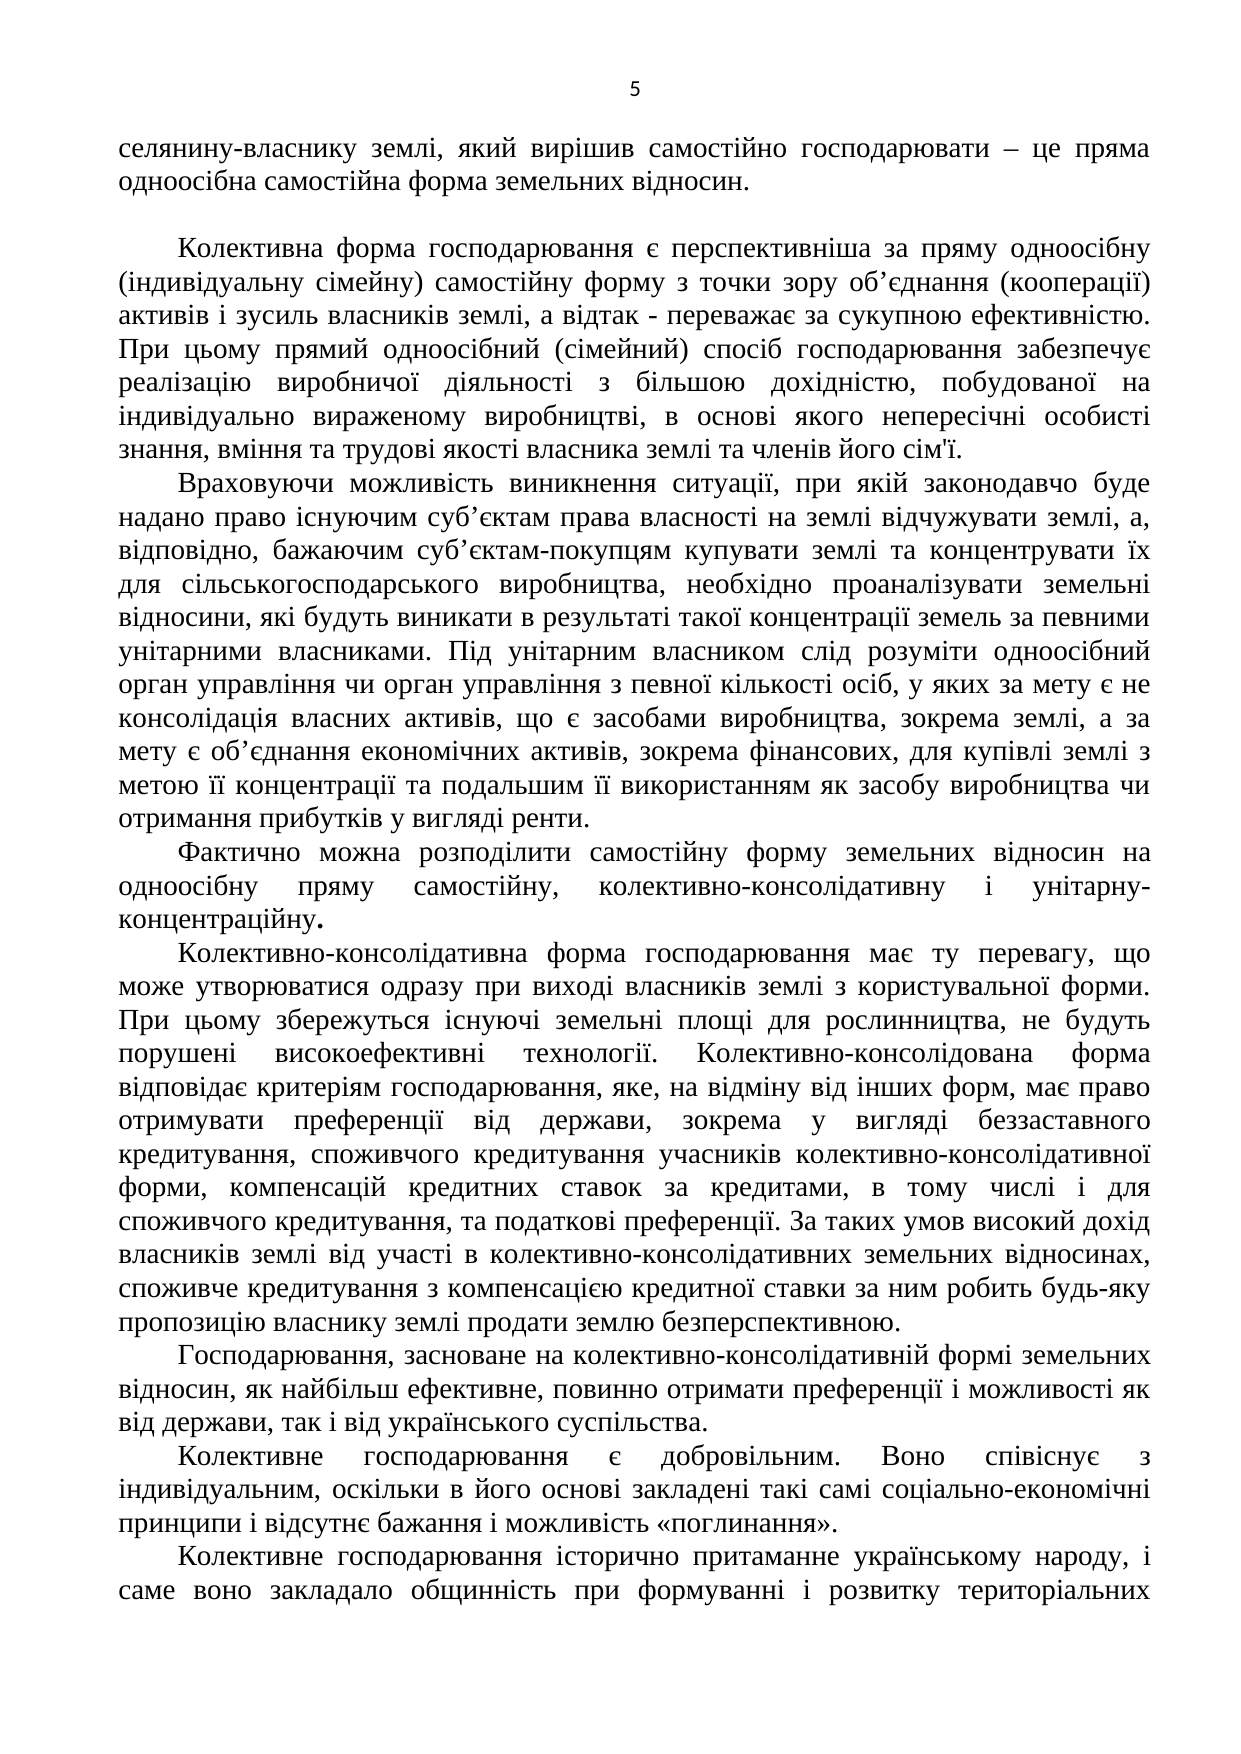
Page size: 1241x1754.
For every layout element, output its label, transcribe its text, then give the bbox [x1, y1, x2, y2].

text Колективне господарювання є добровільним. Воно співіснує з індивідуальним, оскільки в його основі закладені такі самі соціально-економічні принципи і відсутнє бажання і можливість «поглинання». [118, 1438, 1152, 1538]
text Враховуючи можливість виникнення ситуації, при якій законодавчо буде надано право існуючим суб’єктам права власності на землі відчужувати землі, а, відповідно, бажаючим суб’єктам-покупцям купувати землі та концентрувати їх для сільськогосподарського виробництва, необхідно проаналізувати земельні відносини, які будуть виникати в результаті такої концентрації земель за певними унітарними власниками. Під унітарним власником слід розуміти одноосібний орган управління чи орган управління з певної кількості осіб, у яких за мету є не консолідація власних активів, що є засобами виробництва, зокрема землі, а за мету є об’єднання економічних активів, зокрема фінансових, для купівлі землі з метою її концентрації та подальшим її використанням як засобу виробництва чи отримання прибутків у вигляді ренти. [118, 465, 1152, 834]
text Фактично можна розподілити самостійну форму земельних відносин на одноосібну пряму самостійну, колективно-консолідативну і унітарну-концентраційну. [118, 834, 1152, 935]
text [118, 130, 1152, 197]
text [118, 1538, 1152, 1606]
text Колективно-консолідативна форма господарювання має ту перевагу, що може утворюватися одразу при виході власників землі з користувальної форми. При цьому збережуться існуючі земельні площі для рослинництва, не будуть порушені високоефективні технології. Колективно-консолідована форма відповідає критеріям господарювання, яке, на відміну від інших форм, має право отримувати преференції від держави, зокрема у вигляді беззаставного кредитування, споживчого кредитування учасників колективно-консолідативної форми, компенсацій кредитних ставок за кредитами, в тому числі і для споживчого кредитування, та податкові преференції. За таких умов високий дохід власників землі від участі в колективно-консолідативних земельних відносинах, споживче кредитування з компенсацією кредитної ставки за ним робить будь-яку пропозицію власнику землі продати землю безперспективною. [118, 935, 1152, 1337]
text Господарювання, засноване на колективно-консолідативній формі земельних відносин, як найбільш ефективне, повинно отримати преференції і можливості як від держави, так і від українського суспільства. [118, 1337, 1152, 1438]
text Колективна форма господарювання є перспективніша за пряму одноосібну (індивідуальну сімейну) самостійну форму з точки зору об’єднання (кооперації) активів і зусиль власників землі, а відтак - переважає за сукупною ефективністю. При цьому прямий одноосібний (сімейний) спосіб господарювання забезпечує реалізацію виробничої діяльності з більшою дохідністю, побудованої на індивідуально вираженому виробництві, в основі якого непересічні особисті знання, вміння та трудові якості власника землі та членів його сім'ї. [118, 230, 1152, 465]
